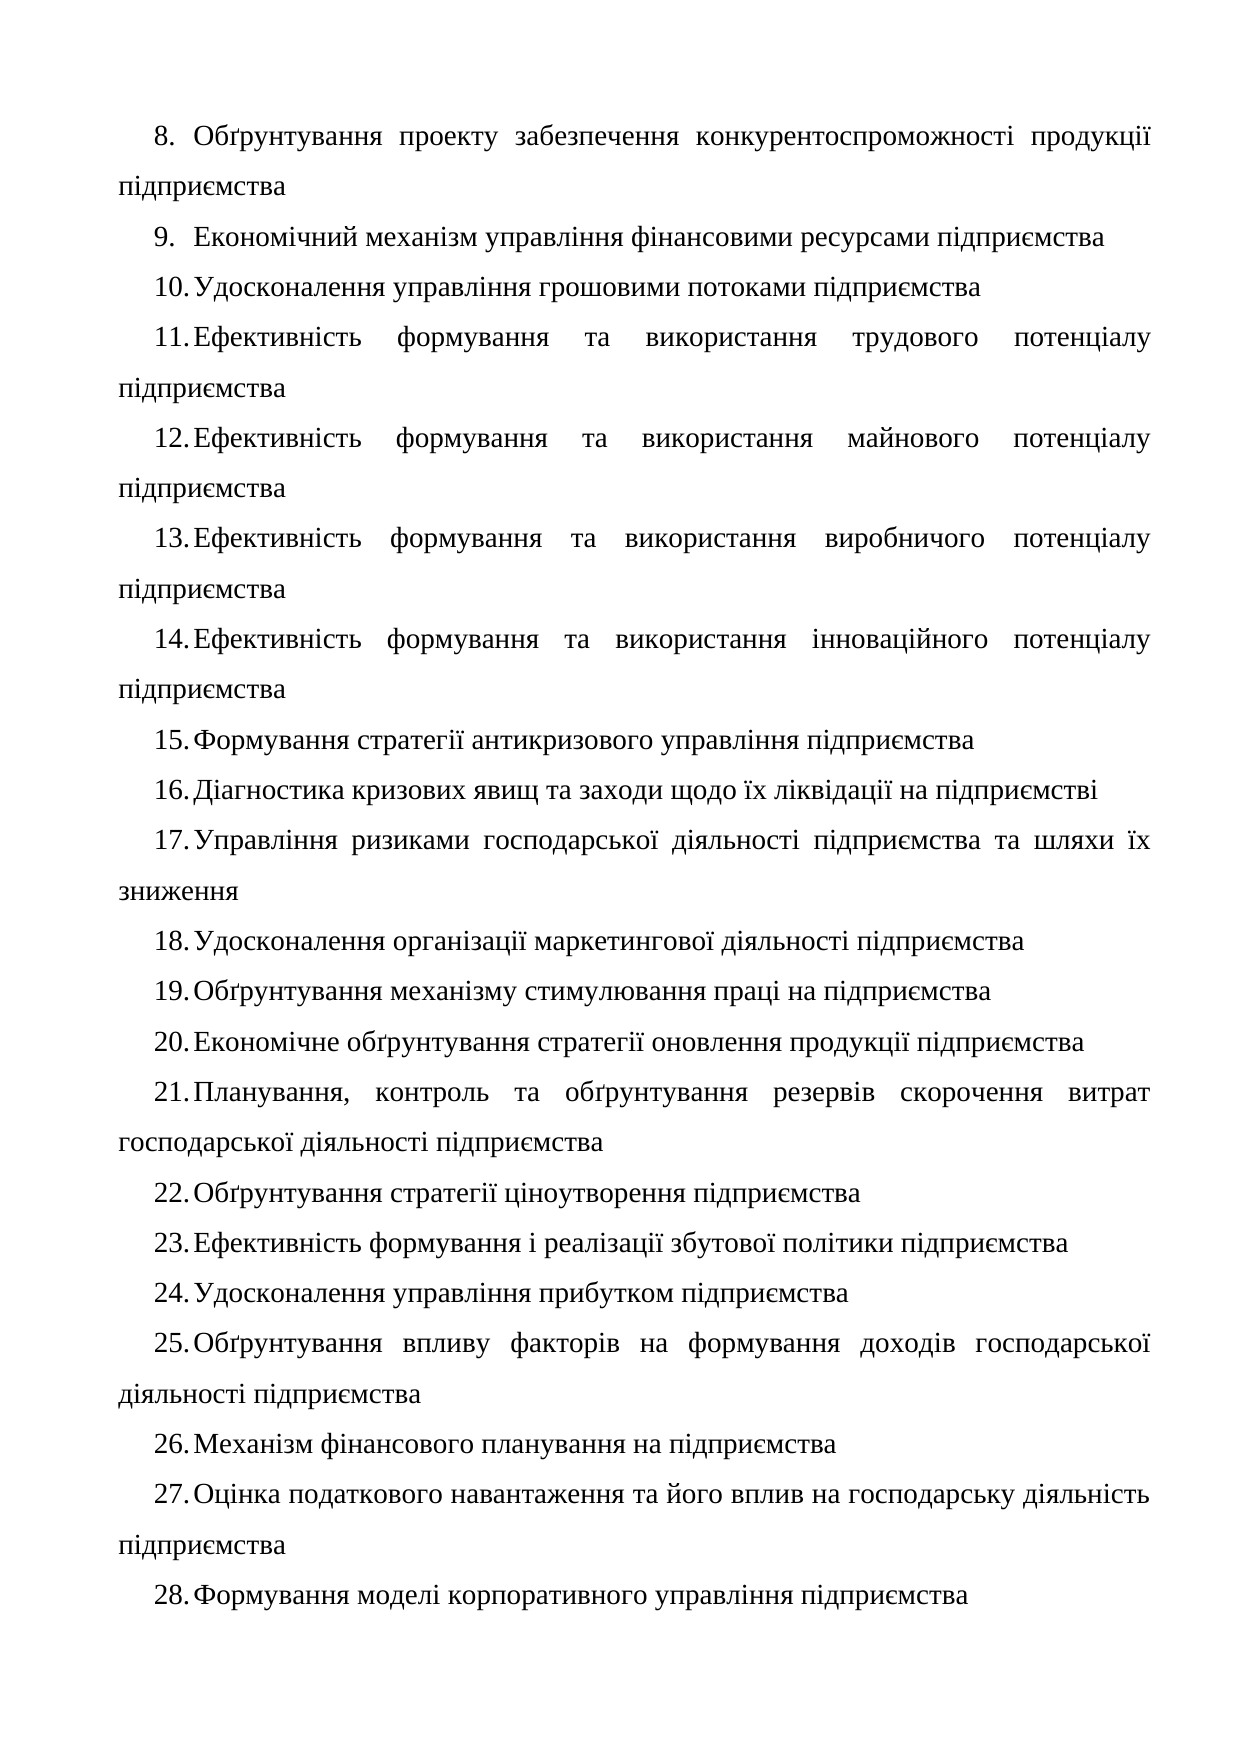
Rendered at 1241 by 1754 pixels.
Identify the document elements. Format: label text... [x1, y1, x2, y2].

list Економічний механізм управління фінансовими ресурсами підприємства [118, 219, 1152, 252]
list Управління ризиками господарської діяльності підприємства та шляхи їх зниження [118, 822, 1152, 906]
list Ефективність формування та використання інноваційного потенціалу підприємства [118, 621, 1152, 705]
list Обґрунтування механізму стимулювання праці на підприємства [118, 973, 1152, 1007]
list Механізм фінансового планування на підприємства [118, 1426, 1152, 1460]
list Обґрунтування впливу факторів на формування доходів господарської діяльності підприємства [118, 1326, 1152, 1409]
list Обґрунтування проекту забезпечення конкурентоспроможності продукції підприємства [118, 118, 1152, 202]
list Удосконалення управління прибутком підприємства [118, 1275, 1152, 1309]
list Ефективність формування та використання майнового потенціалу підприємства [118, 420, 1152, 504]
list Оцінка податкового навантаження та його вплив на господарську діяльність підприємства [118, 1477, 1152, 1560]
list Ефективність формування та використання виробничого потенціалу підприємства [118, 521, 1152, 604]
list Удосконалення управління грошовими потоками підприємства [118, 269, 1152, 303]
list Формування стратегії антикризового управління підприємства [118, 722, 1152, 755]
list Планування, контроль та обґрунтування резервів скорочення витрат господарської діяльності підприємства [118, 1074, 1152, 1158]
list Формування моделі корпоративного управління підприємства [118, 1577, 1152, 1611]
list Удосконалення організації маркетингової діяльності підприємства [118, 923, 1152, 957]
list Обґрунтування стратегії ціноутворення підприємства [118, 1175, 1152, 1208]
list Ефективність формування і реалізації збутової політики підприємства [118, 1225, 1152, 1258]
list Економічне обґрунтування стратегії оновлення продукції підприємства [118, 1024, 1152, 1057]
list Діагностика кризових явищ та заходи щодо їх ліквідації на підприємстві [118, 772, 1152, 806]
list Ефективність формування та використання трудового потенціалу підприємства [118, 319, 1152, 403]
